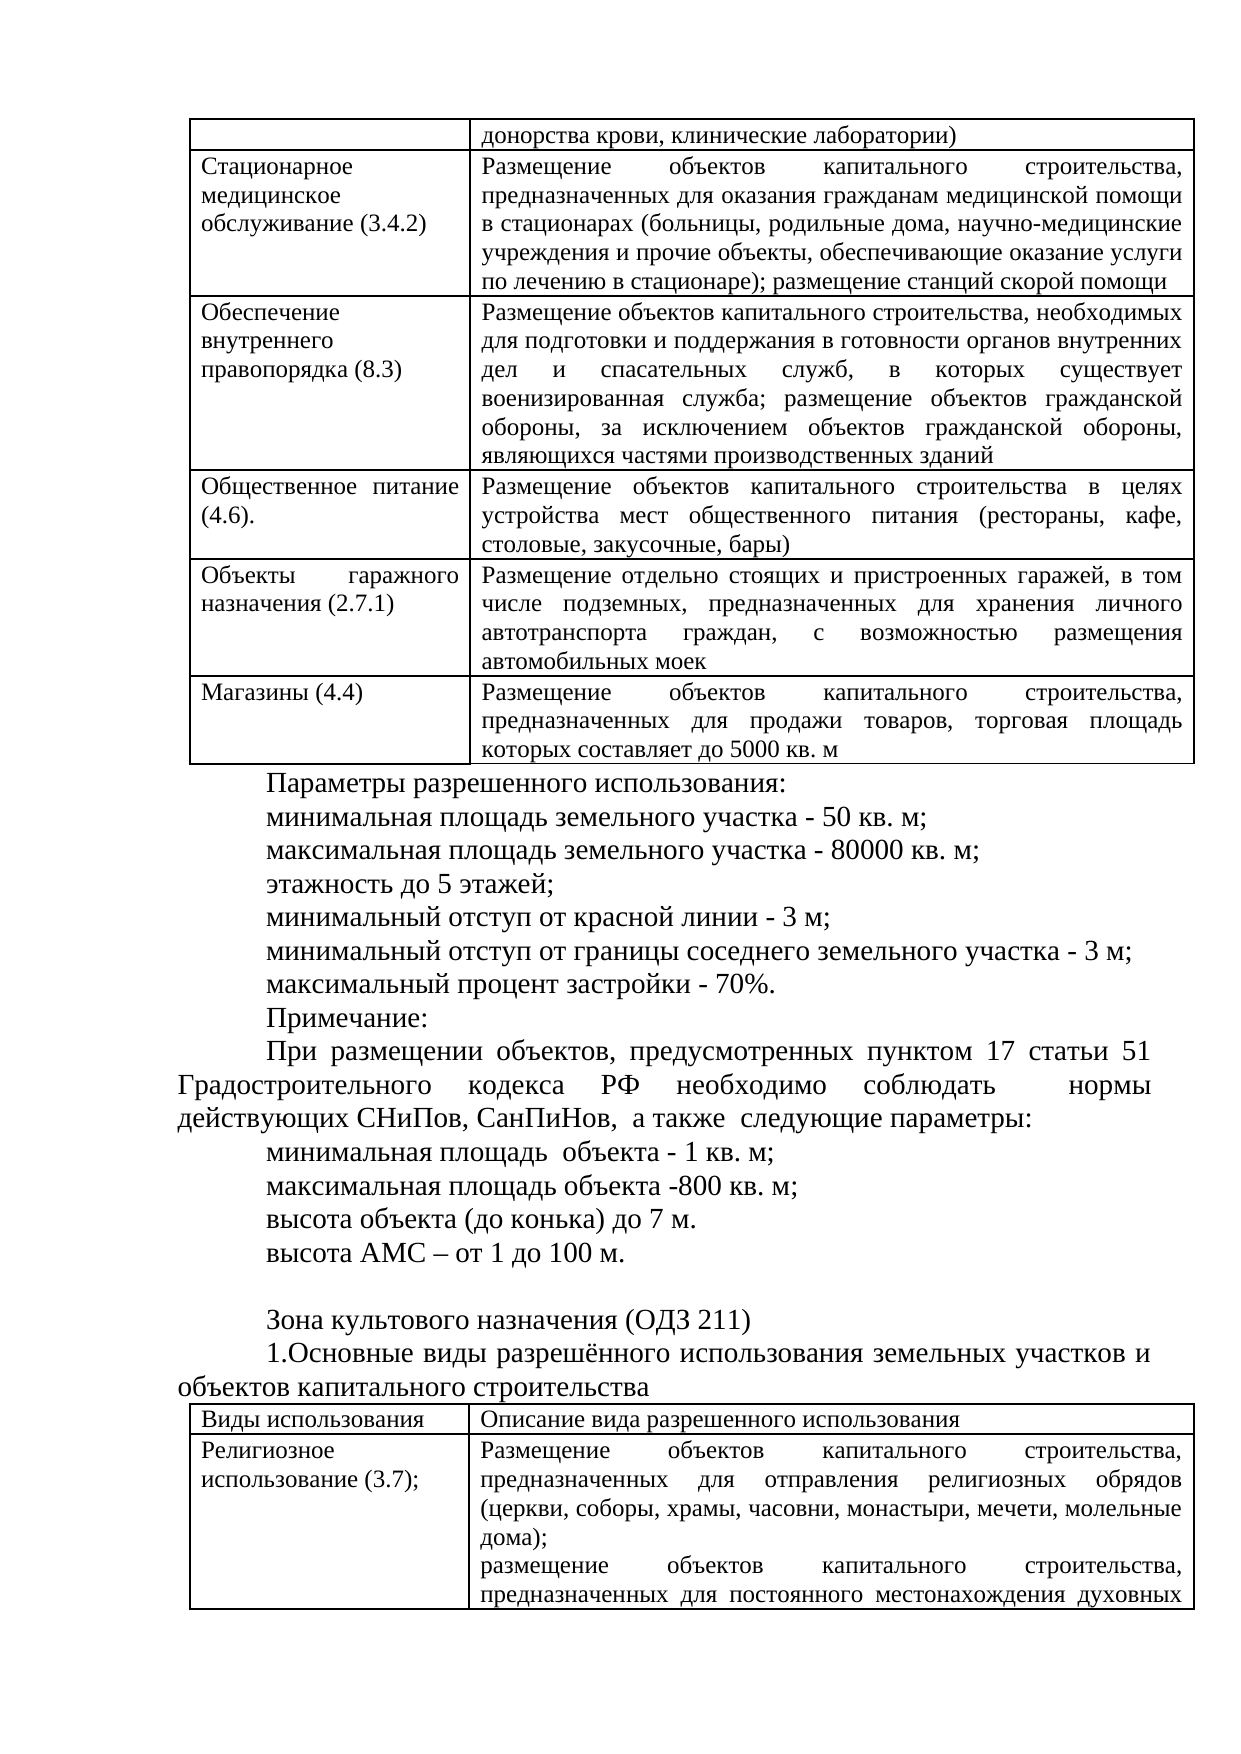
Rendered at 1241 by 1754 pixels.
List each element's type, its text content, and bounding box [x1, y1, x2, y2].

table_cell Общественное питание (4.6). [191, 471, 469, 558]
table_cell Обеспечение внутреннего правопорядка (8.3) [191, 297, 469, 469]
table_cell Стационарное медицинское обслуживание (3.4.2) [191, 151, 469, 295]
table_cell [191, 120, 469, 149]
table_cell Размещение объектов капитального строительства, необходимых для подготовки и поддержания в готовности органов внутренних дел и спасательных служб, в которых существует военизированная служба; размещение объектов гражданской обороны, за исключением объектов гражданской обороны, являющихся частями производственных зданий [471, 297, 1193, 469]
text высота АМС – от 1 до 100 м. [177, 1235, 1152, 1268]
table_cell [470, 1435, 1193, 1608]
text Примечание: [177, 1000, 1152, 1033]
text высота объекта (до конька) до 7 м. [177, 1201, 1152, 1235]
text максимальная площадь объекта -800 кв. м; [177, 1168, 1152, 1201]
text Зона культового назначения (ОДЗ 211) [177, 1302, 1152, 1335]
text минимальная площадь земельного участка - 50 кв. м; [177, 799, 1152, 832]
table_cell Магазины (4.4) [191, 677, 469, 763]
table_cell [191, 1435, 468, 1608]
text минимальная площадь объекта - 1 кв. м; [177, 1134, 1152, 1168]
text этажность до 5 этажей; [177, 866, 1152, 899]
text минимальный отступ от красной линии - 3 м; [177, 899, 1152, 933]
text максимальный процент застройки - 70%. [177, 966, 1152, 1000]
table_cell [471, 120, 1193, 149]
table_header Описание вида разрешенного использования [470, 1405, 1193, 1433]
text При размещении объектов, предусмотренных пунктом 17 статьи 51 Градостроительного кодекса РФ необходимо соблюдать нормы действующих СНиПов, СанПиНов, а также следующие параметры: [177, 1033, 1152, 1134]
text 1.Основные виды разрешённого использования земельных участков и объектов капитального строительства [177, 1335, 1152, 1402]
table_header Виды использования [191, 1405, 468, 1433]
table_cell Размещение объектов капитального строительства, предназначенных для оказания гражданам медицинской помощи в стационарах (больницы, родильные дома, научно-медицинские учреждения и прочие объекты, обеспечивающие оказание услуги по лечению в стационаре); размещение станций скорой помощи [471, 151, 1193, 295]
table_cell Размещение объектов капитального строительства в целях устройства мест общественного питания (рестораны, кафе, столовые, закусочные, бары) [471, 471, 1193, 558]
text максимальная площадь земельного участка - 80000 кв. м; [177, 832, 1152, 866]
text минимальный отступ от границы соседнего земельного участка - 3 м; [177, 933, 1152, 966]
table_cell Размещение объектов капитального строительства, предназначенных для продажи товаров, торговая площадь которых составляет до 5000 кв. м [471, 677, 1193, 763]
text Параметры разрешенного использования: [177, 765, 1152, 799]
table_cell Размещение отдельно стоящих и пристроенных гаражей, в том числе подземных, предназначенных для хранения личного автотранспорта граждан, с возможностью размещения автомобильных моек [471, 560, 1193, 675]
table_cell Объекты гаражного назначения (2.7.1) [191, 560, 469, 675]
